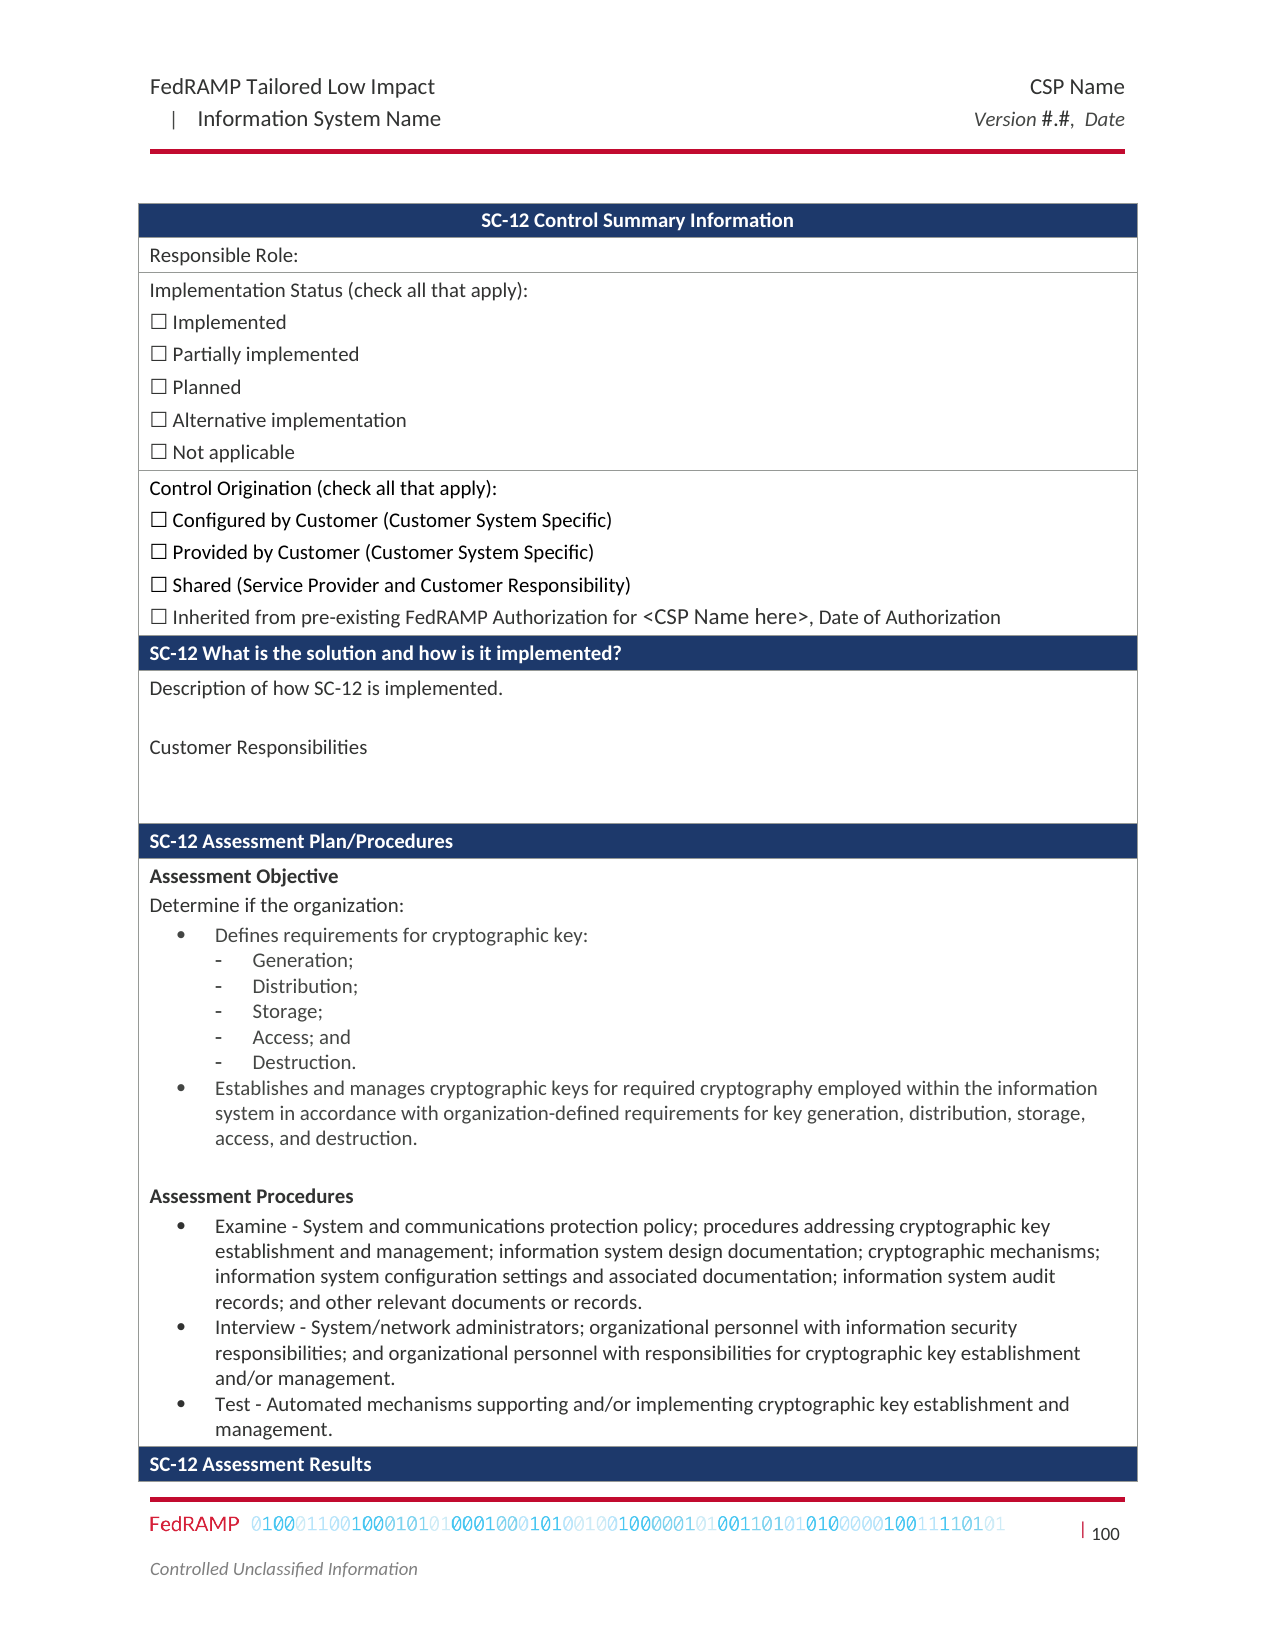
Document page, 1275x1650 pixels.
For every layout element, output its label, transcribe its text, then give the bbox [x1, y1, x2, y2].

table_cell Assessment Objective Determine if the organization: Defines requirements for cryptographic key: Generation; Distribution; Storage; Access; and Destruction. Establishes and manages cryptographic keys for required cryptography employed within the information system in accordance with organization-defined requirements for key generation, distribution, storage, access, and destruction. Assessment Procedures Examine - System and communications protection policy; procedures addressing cryptographic key establishment and management; information system design documentation; cryptographic mechanisms; information system configuration settings and associated documentation; information system audit records; and other relevant documents or records. Interview - System/network administrators; organizational personnel with information security responsibilities; and organizational personnel with responsibilities for cryptographic key establishment and/or management. Test - Automated mechanisms supporting and/or implementing cryptographic key establishment and management. [139, 859, 1137, 1446]
table_cell SC-12 Assessment Plan/Procedures [139, 824, 1137, 858]
table_cell Control Origination (check all that apply): Configured by Customer (Customer System Specific) Provided by Customer (Customer System Specific) Shared (Service Provider and Customer Responsibility) Inherited from pre-existing FedRAMP Authorization for , [139, 471, 1137, 635]
picture [150, 1514, 1005, 1540]
table_cell SC-12 Assessment Results [139, 1447, 1137, 1481]
table_cell SC-12 What is the solution and how is it implemented? [139, 636, 1137, 670]
table_cell Responsible Role: [139, 238, 1137, 272]
table_cell Description of how SC-12 is implemented. Customer Responsibilities [139, 671, 1137, 823]
table_cell Implementation Status (check all that apply): Implemented Partially implemented Planned Alternative implementation Not applicable [139, 273, 1137, 470]
table_cell SC-12 Control Summary Information [139, 204, 1137, 237]
